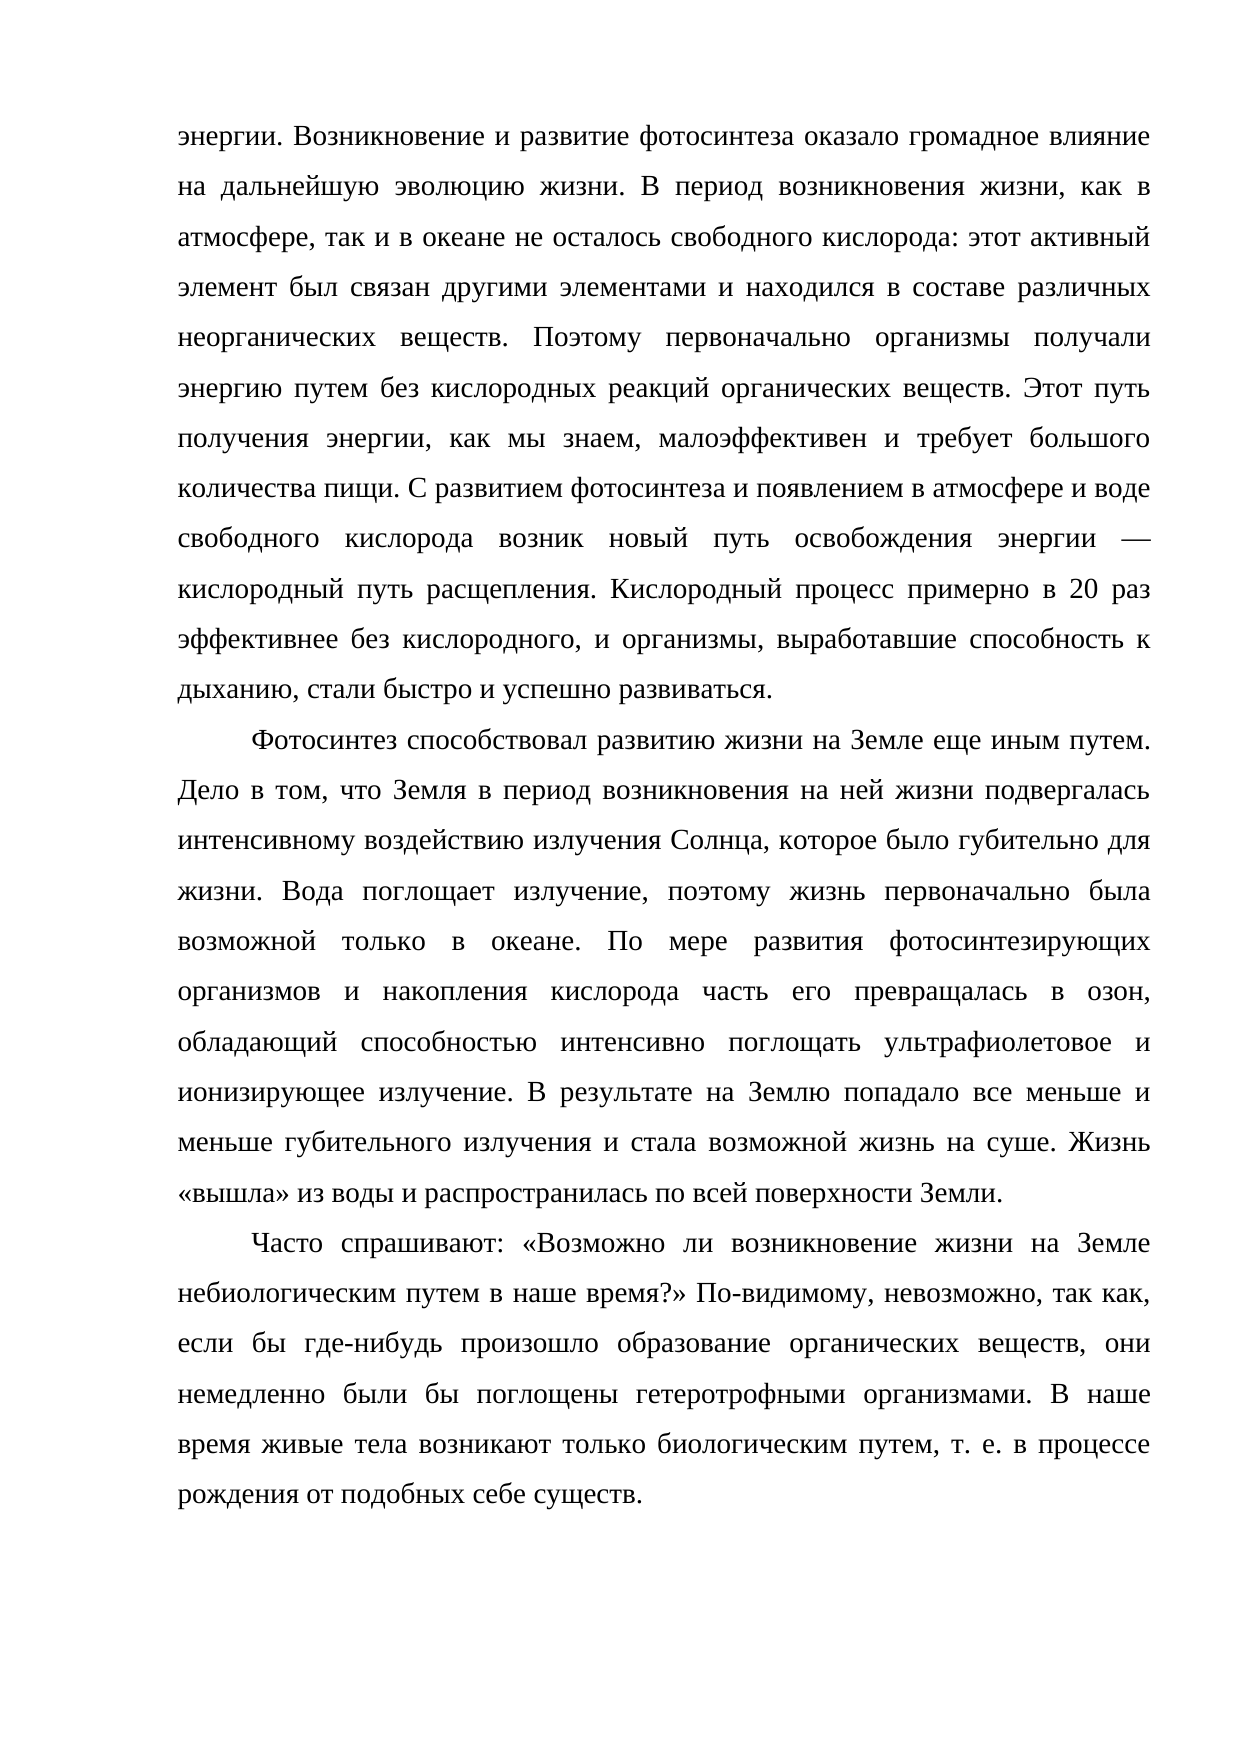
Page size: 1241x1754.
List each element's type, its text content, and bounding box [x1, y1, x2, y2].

text Фотосинтез способствовал развитию жизни на Земле еще иным путем. Дело в том, что Земля в период возникновения на ней жизни подвергалась интенсивному воздействию излучения Солнца, которое было губительно для жизни. Вода поглощает излучение, поэтому жизнь первоначально была возможной только в океане. По мере развития фотосинтезирующих организмов и накопления кислорода часть его превращалась в озон, обладающий способностью интенсивно поглощать ультрафиолетовое и ионизирующее излучение. В результате на Землю попадало все меньше и меньше губительного излучения и стала возможной жизнь на суше. Жизнь «вышла» из воды и распространилась по всей поверхности Земли. [177, 722, 1152, 1208]
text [177, 118, 1152, 705]
text Часто спрашивают: «Возможно ли возникновение жизни на Земле небиологическим путем в наше время?» По-видимому, невозможно, так как, если бы где-нибудь произошло образование органических веществ, они немедленно были бы поглощены гетеротрофными организмами. В наше время живые тела возникают только биологическим путем, т. е. в процессе рождения от подобных себе существ. [177, 1225, 1152, 1510]
